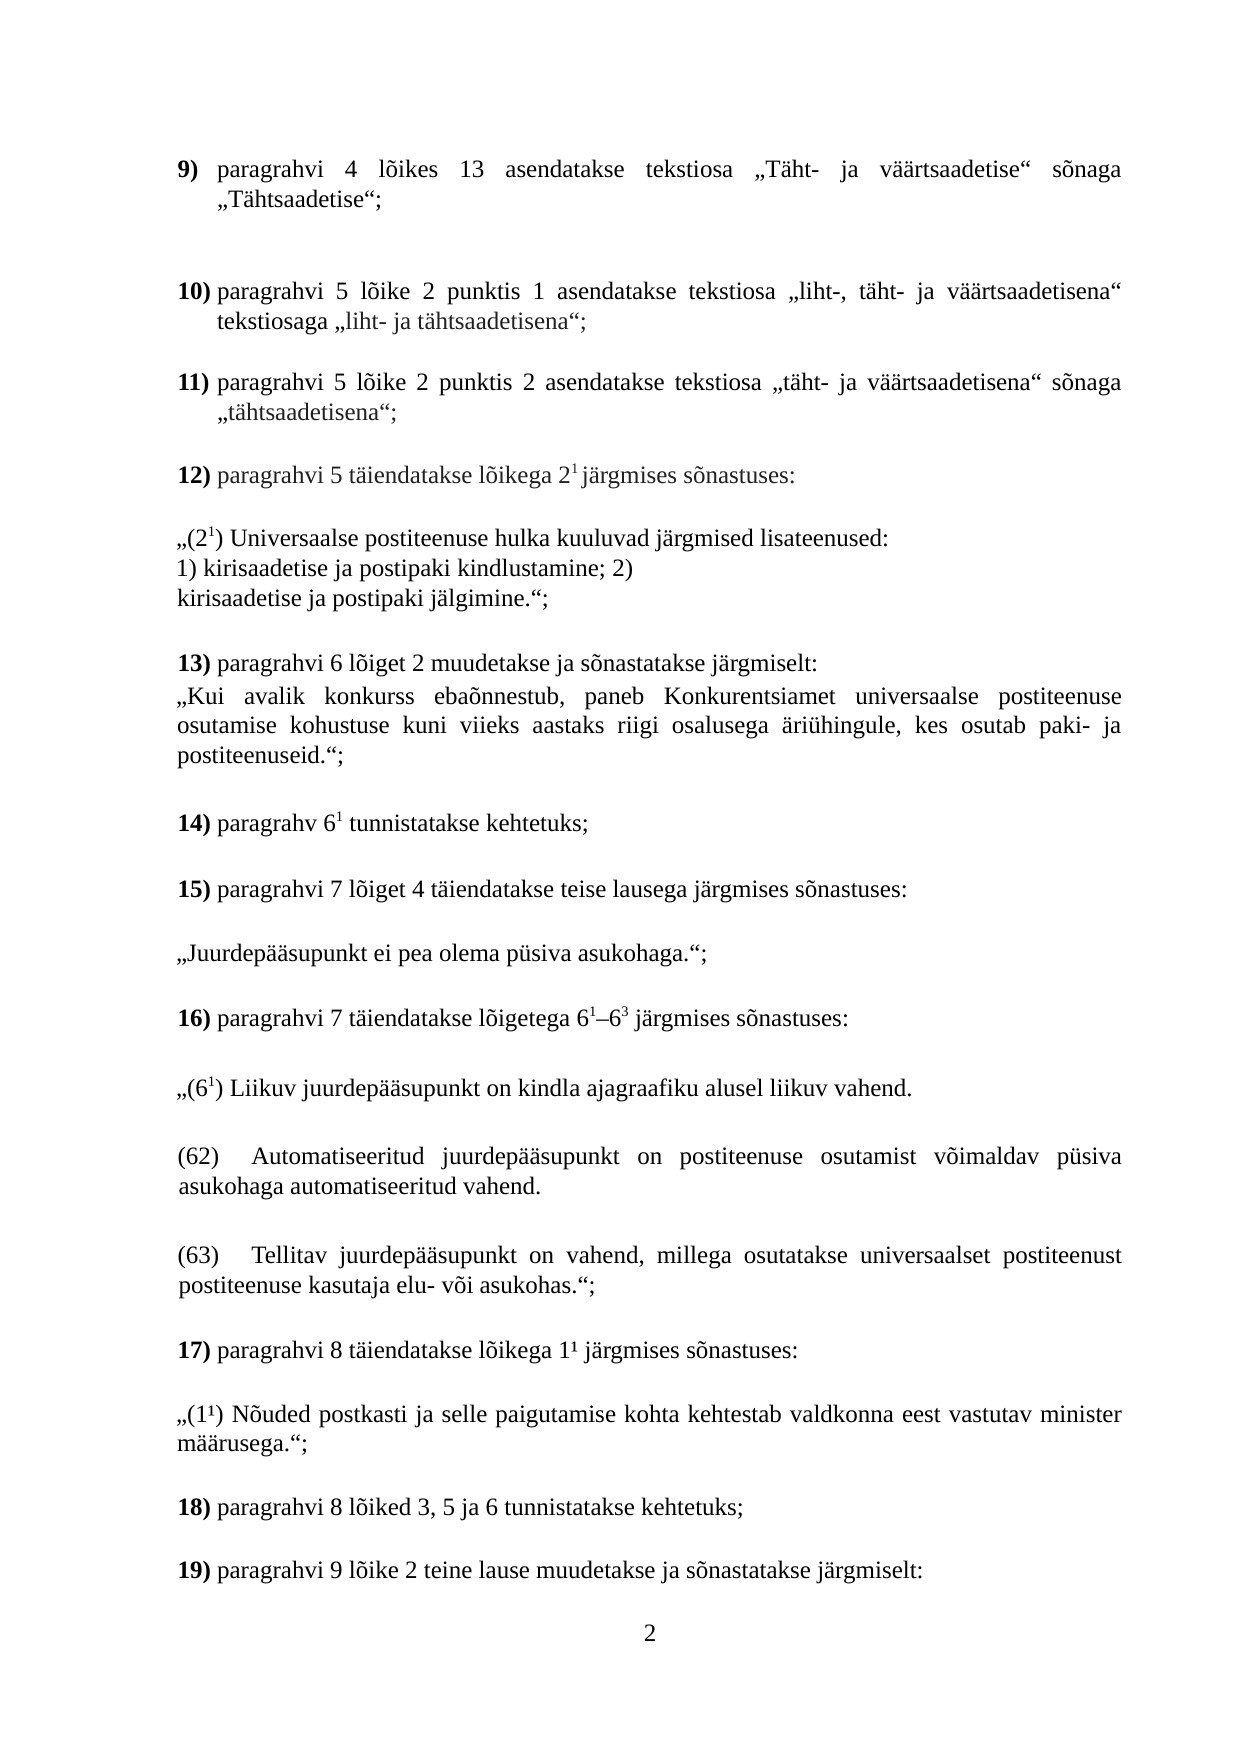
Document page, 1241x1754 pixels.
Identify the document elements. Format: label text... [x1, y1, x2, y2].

list paragrahvi 7 lõiget 4 täiendatakse teise lausega järgmises sõnastuses: [177, 874, 1123, 903]
list paragrahvi 7 täiendatakse lõigetega 61–63 järgmises sõnastuses: [177, 1003, 1123, 1032]
list paragrahvi 5 lõike 2 punktis 1 asendatakse tekstiosa „liht-, täht- ja väärtsaadetisena“ tekstiosaga „liht- ja tähtsaadetisena“; [177, 276, 1123, 335]
list Tellitav juurdepääsupunkt on vahend, millega osutatakse universaalset postiteenust postiteenuse kasutaja elu- või asukohas.“; [177, 1240, 1123, 1298]
list Automatiseeritud juurdepääsupunkt on postiteenuse osutamist võimaldav püsiva asukohaga automatiseeritud vahend. [177, 1141, 1123, 1199]
text 1) kirisaadetise ja postipaki kindlustamine; 2) kirisaadetise ja postipaki jälgimine.“; [176, 553, 633, 612]
text „Juurdepääsupunkt ei pea olema püsiva asukohaga.“; [176, 938, 1123, 966]
list paragrahvi 8 lõiked 3, 5 ja 6 tunnistatakse kehtetuks; [177, 1492, 1123, 1520]
list paragrahv 61 tunnistatakse kehtetuks; [177, 808, 1123, 837]
text „Kui avalik konkurss ebaõnnestub, paneb Konkurentsiamet universaalse postiteenuse osutamise kohustuse kuni viieks aastaks riigi osalusega äriühingule, kes osutab paki- ja postiteenuseid.“; [176, 681, 1123, 769]
list paragrahvi 4 lõikes 13 asendatakse tekstiosa „Täht- ja väärtsaadetise“ sõnaga „Tähtsaadetise“; [177, 154, 1123, 213]
text „(21) Universaalse postiteenuse hulka kuuluvad järgmised lisateenused: [176, 523, 1123, 552]
list paragrahvi 9 lõike 2 teine lause muudetakse ja sõnastatakse järgmiselt: [177, 1555, 1123, 1583]
text „(61) Liikuv juurdepääsupunkt on kindla ajagraafiku alusel liikuv vahend. [176, 1073, 1123, 1101]
list paragrahvi 8 täiendatakse lõikega 1¹ järgmises sõnastuses: [177, 1336, 1123, 1364]
list paragrahvi 5 täiendatakse lõikega 21 järgmises sõnastuses: [177, 460, 1123, 489]
text „(1¹) Nõuded postkasti ja selle paigutamise kohta kehtestab valdkonna eest vastutav minister määrusega.“; [176, 1399, 1123, 1457]
list paragrahvi 6 lõiget 2 muudetakse ja sõnastatakse järgmiselt: [177, 648, 1123, 677]
list paragrahvi 5 lõike 2 punktis 2 asendatakse tekstiosa „täht- ja väärtsaadetisena“ sõnaga „tähtsaadetisena“; [177, 367, 1123, 426]
